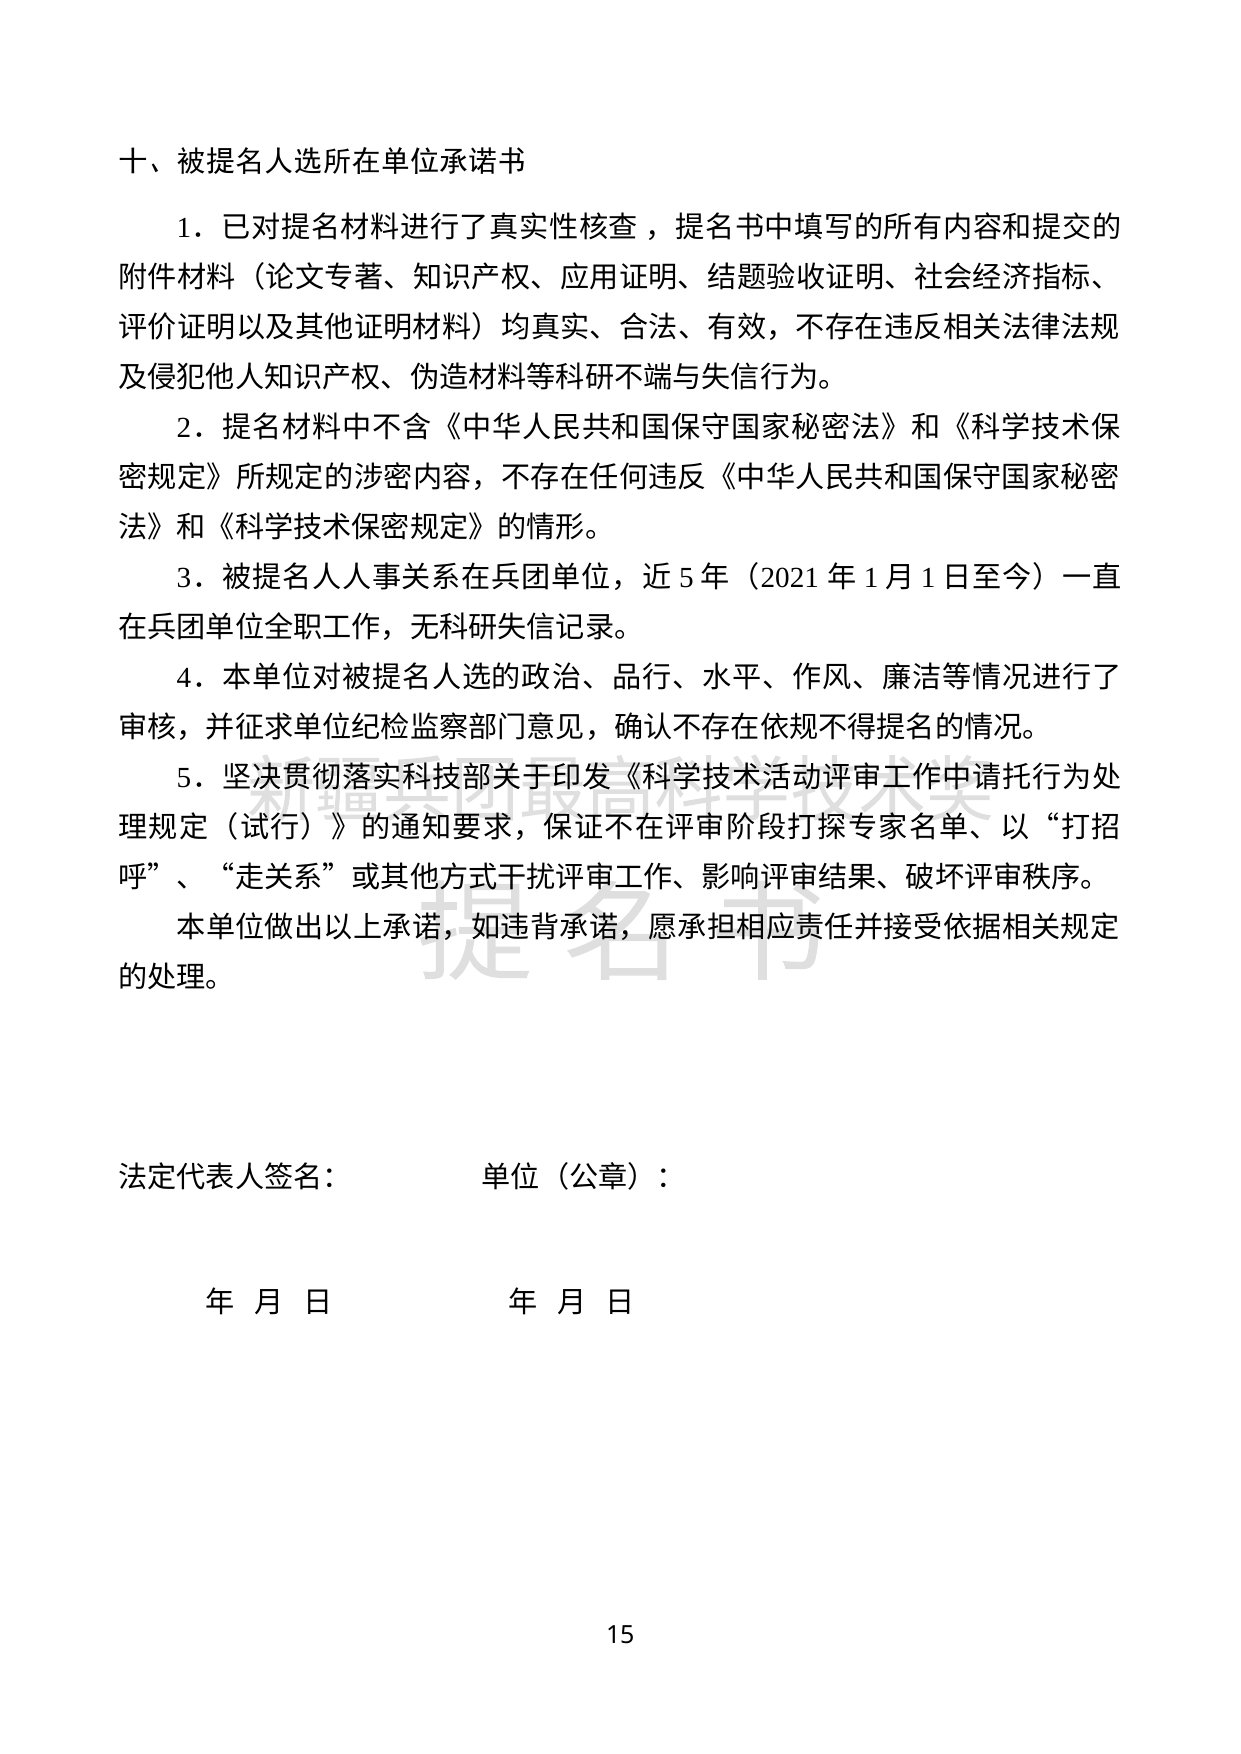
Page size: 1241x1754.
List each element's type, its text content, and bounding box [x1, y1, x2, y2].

text 4．本单位对被提名人选的政治、品行、水平、作风、廉洁等情况进行了审核，并征求单位纪检监察部门意见，确认不存在依规不得提名的情况。 [118, 647, 1122, 747]
text 年 月 日 年 月 日 [118, 1272, 1122, 1322]
text 3．被提名人人事关系在兵团单位，近5年（2021 年1月1日至今）一直在兵团单位全职工作，无科研失信记录。 [118, 547, 1122, 647]
text 法定代表人签名： 单位（公章）： [118, 1147, 1122, 1197]
text 2．提名材料中不含《中华人民共和国保守国家秘密法》和《科学技术保密规定》所规定的涉密内容，不存在任何违反《中华人民共和国保守国家秘密法》和《科学技术保密规定》的情形。 [118, 397, 1122, 547]
text 本单位做出以上承诺，如违背承诺，愿承担相应责任并接受依据相关规定的处理。 [118, 897, 1122, 997]
text 5．坚决贯彻落实科技部关于印发《科学技术活动评审工作中请托行为处理规定（试行）》的通知要求，保证不在评审阶段打探专家名单、以“打招呼”、“走关系”或其他方式干扰评审工作、影响评审结果、破坏评审秩序。 [118, 747, 1122, 897]
text 1．已对提名材料进行了真实性核查 ，提名书中填写的所有内容和提交的附件材料（论文专著、知识产权、应用证明、结题验收证明、社会经济指标、评价证明以及其他证明材料）均真实、合法、有效，不存在违反相关法律法规及侵犯他人知识产权、伪造材料等科研不端与失信行为。 [118, 197, 1122, 397]
text 十、被提名人选所在单位承诺书 [118, 118, 1122, 185]
